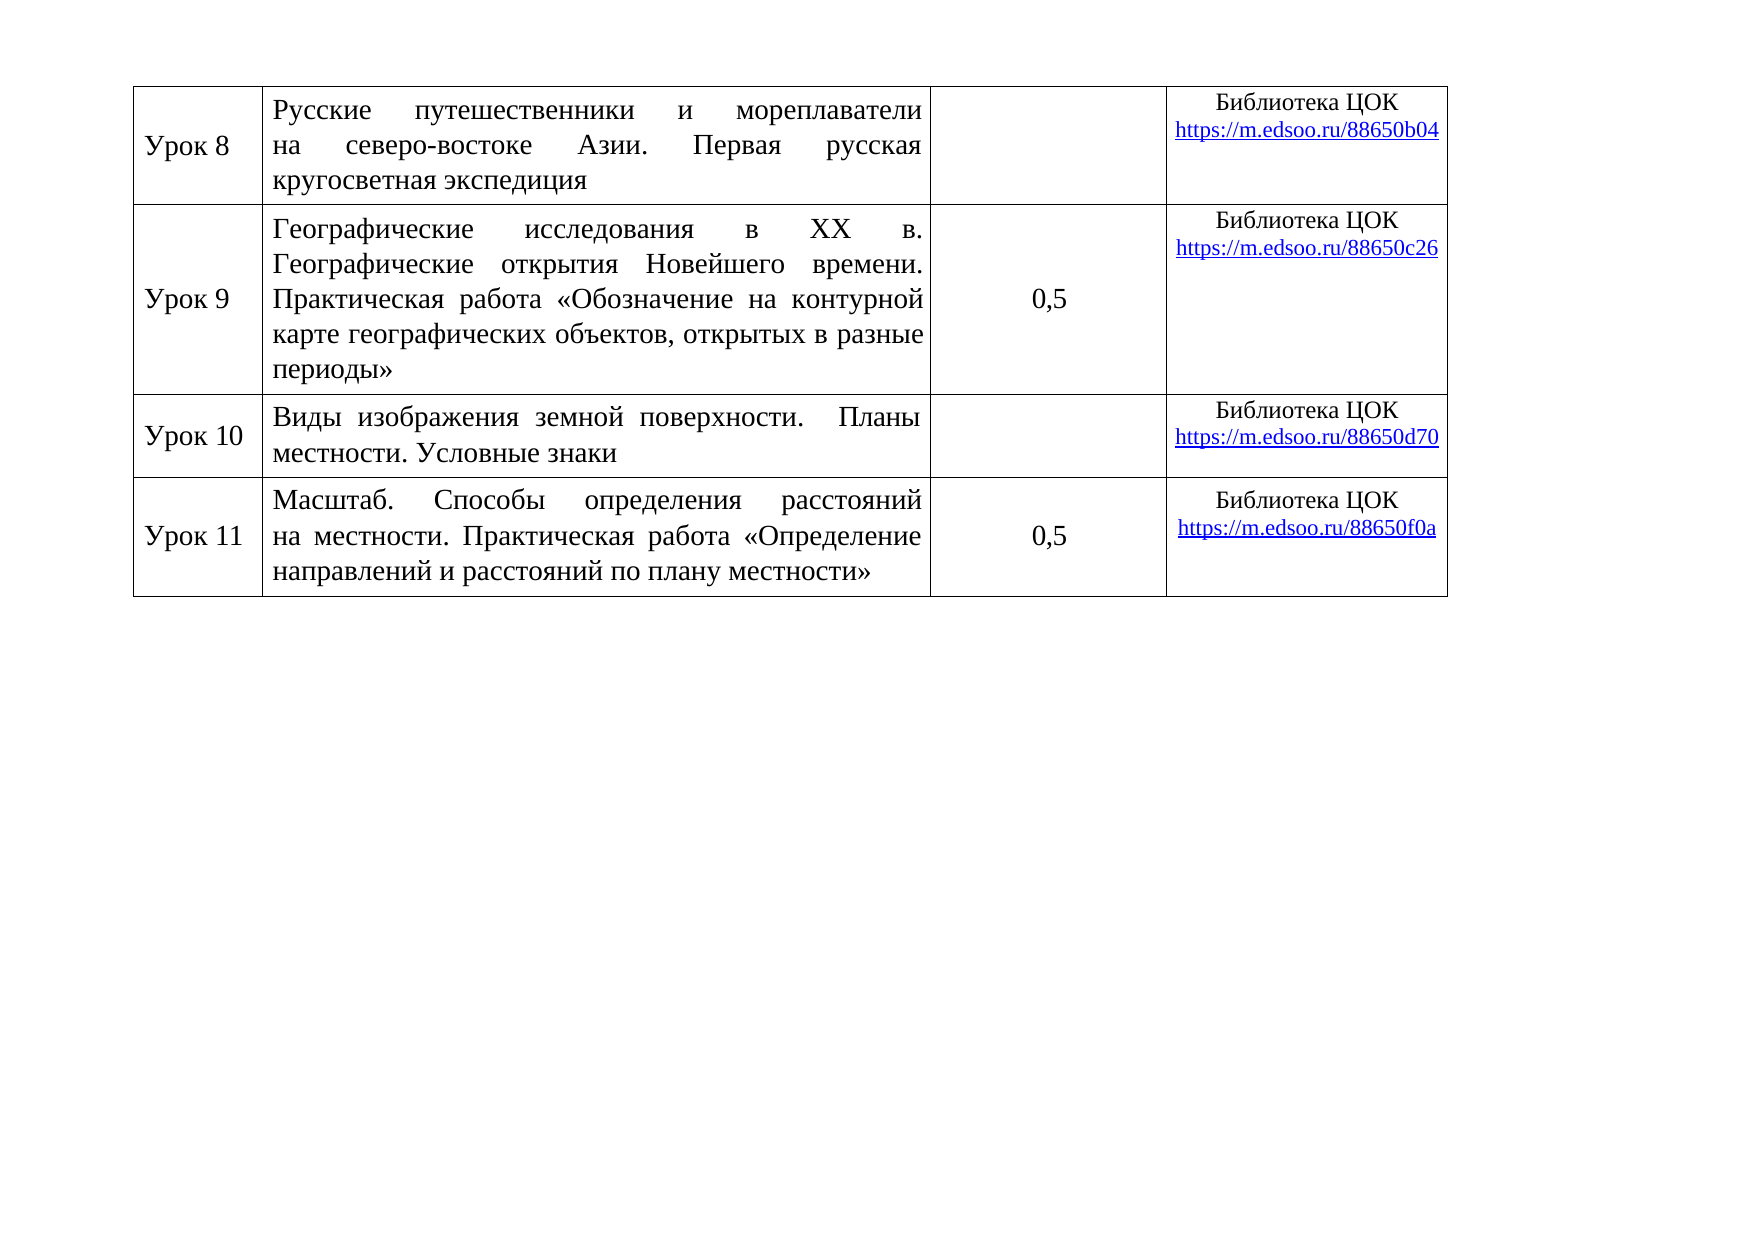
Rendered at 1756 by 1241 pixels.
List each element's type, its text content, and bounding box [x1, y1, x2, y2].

table_cell Библиотека ЦОК https://m.edsoo.ru/88650c26 [1167, 205, 1447, 394]
table_cell Географические исследования в XX в. Географические открытия Новейшего времени. Практическая работа «Обозначение на контурной карте географических объектов, открытых в разные периоды» [263, 205, 930, 394]
table_cell Урок 10 [134, 395, 262, 477]
table_cell 0,5 [931, 205, 1166, 394]
table_cell Урок 9 [134, 205, 262, 394]
table_cell Библиотека ЦОК https://m.edsoo.ru/88650f0a [1167, 478, 1447, 596]
table_cell Библиотека ЦОК https://m.edsoo.ru/88650b04 [1167, 87, 1447, 204]
table_cell Библиотека ЦОК https://m.edsoo.ru/88650d70 [1167, 395, 1447, 477]
table_cell 0,5 [931, 478, 1166, 596]
table_cell Урок 11 [134, 478, 262, 596]
table_cell [931, 87, 1166, 204]
table_cell [931, 395, 1166, 477]
table_cell Русские путешественники и мореплаватели на северо-востоке Азии. Первая русская кругосветная экспедиция [263, 87, 930, 204]
table_cell Урок 8 [134, 87, 262, 204]
table_cell Виды изображения земной поверхности. Планы местности. Условные знаки [263, 395, 930, 477]
table_cell Масштаб. Способы определения расстояний на местности. Практическая работа «Определение направлений и расстояний по плану местности» [263, 478, 930, 596]
